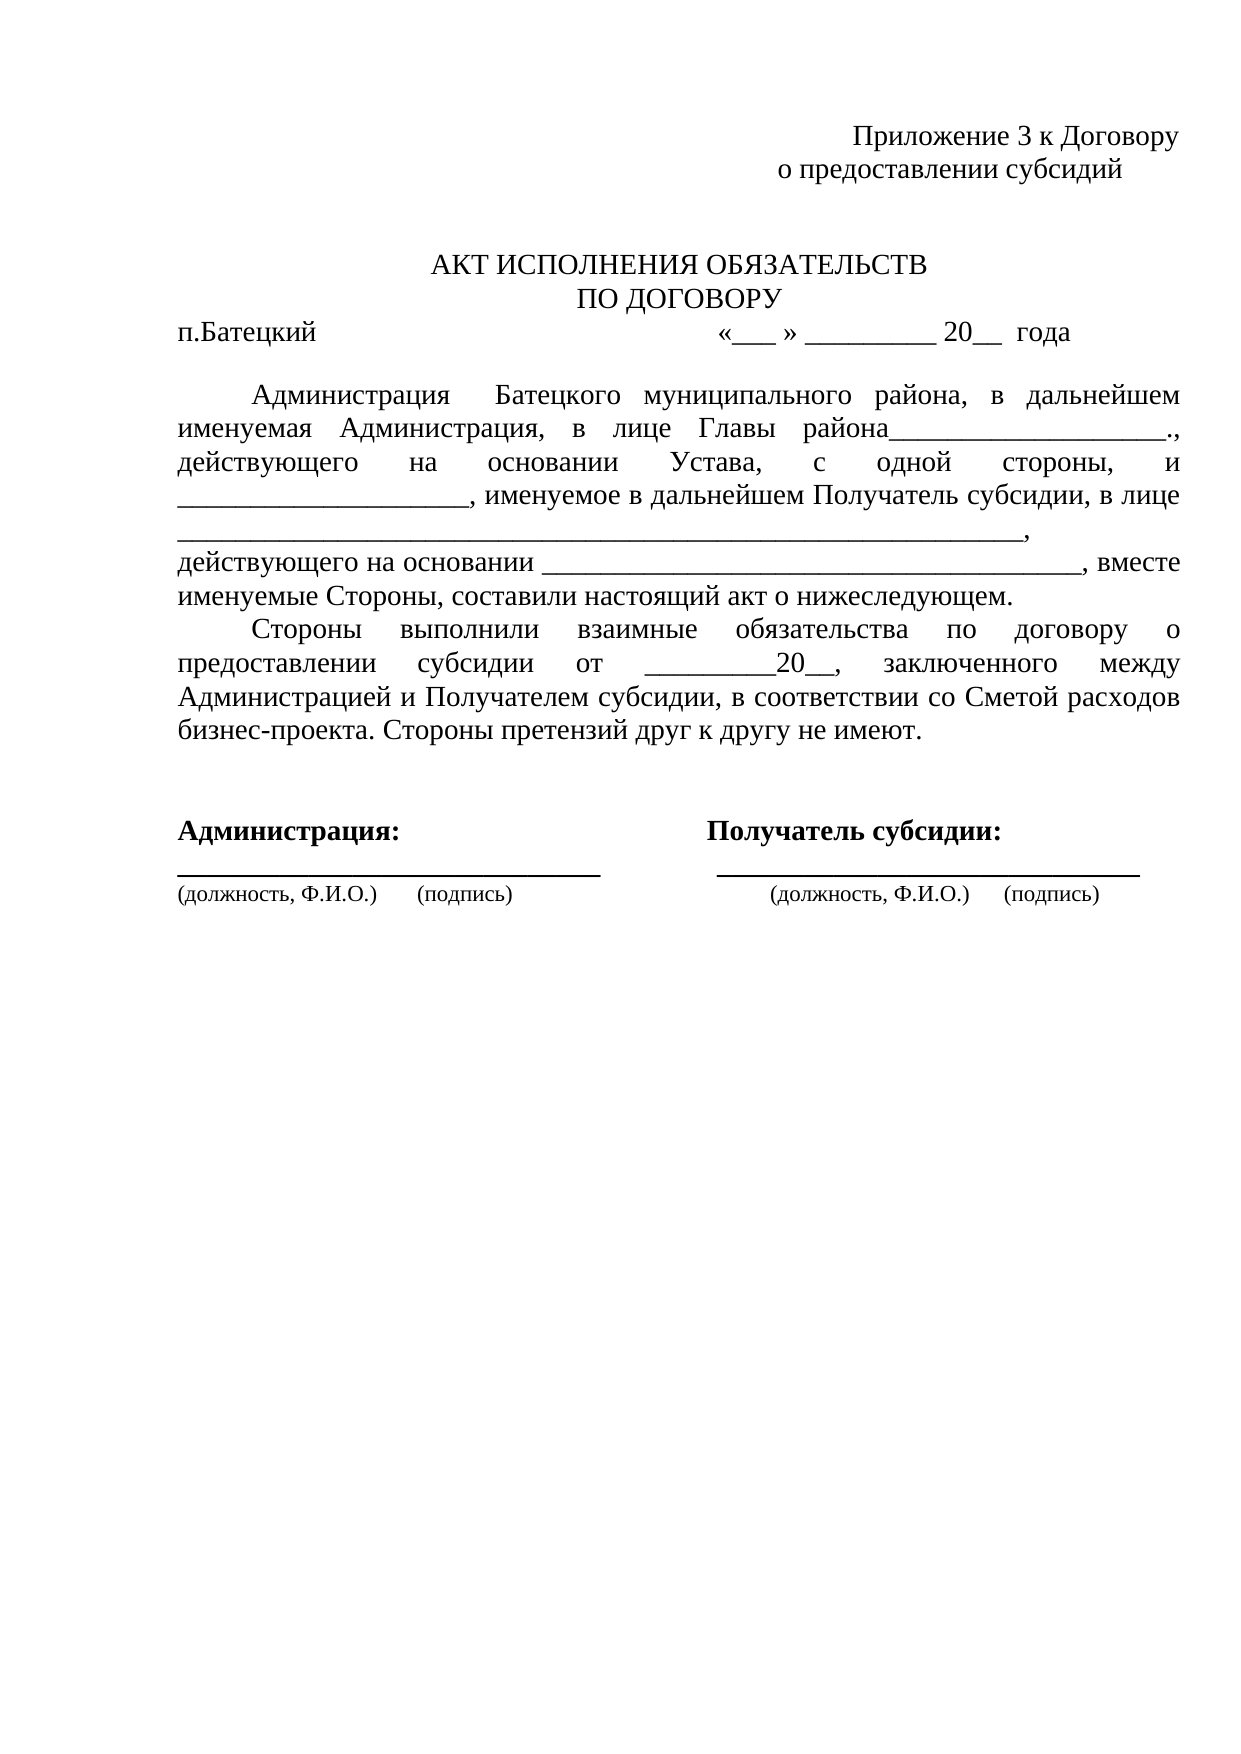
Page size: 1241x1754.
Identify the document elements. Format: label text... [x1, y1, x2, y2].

text АКТ ИСПОЛНЕНИЯ ОБЯЗАТЕЛЬСТВ [177, 247, 1181, 281]
text Приложение 3 к Договору о предоставлении субсидий [777, 118, 1181, 185]
text Администрация Батецкого муниципального района, в дальнейшем именуемая Администрация, в лице Главы района___________________., действующего на основании Устава, с одной стороны, и ____________________, именуемое в дальнейшем Получатель субсидии, в лице __________________________________________________________, действующего на основании _____________________________________, вместе именуемые Стороны, составили настоящий акт о нижеследующем. [177, 377, 1181, 612]
text ПО ДОГОВОРУ [177, 281, 1181, 314]
text _____________________________ _____________________________ [177, 846, 1181, 880]
text п.Батецкий «___ » _________ 20__ года [177, 314, 1181, 348]
text Стороны выполнили взаимные обязательства по договору о предоставлении субсидии от _________20__, заключенного между Администрацией и Получателем субсидии, в соответствии со Сметой расходов бизнес-проекта. Стороны претензий друг к другу не имеют. [177, 612, 1181, 746]
text (должность, Ф.И.О.) (подпись) (должность, Ф.И.О.) (подпись) [177, 880, 1181, 906]
text Администрация: Получатель субсидии: [177, 813, 1181, 846]
